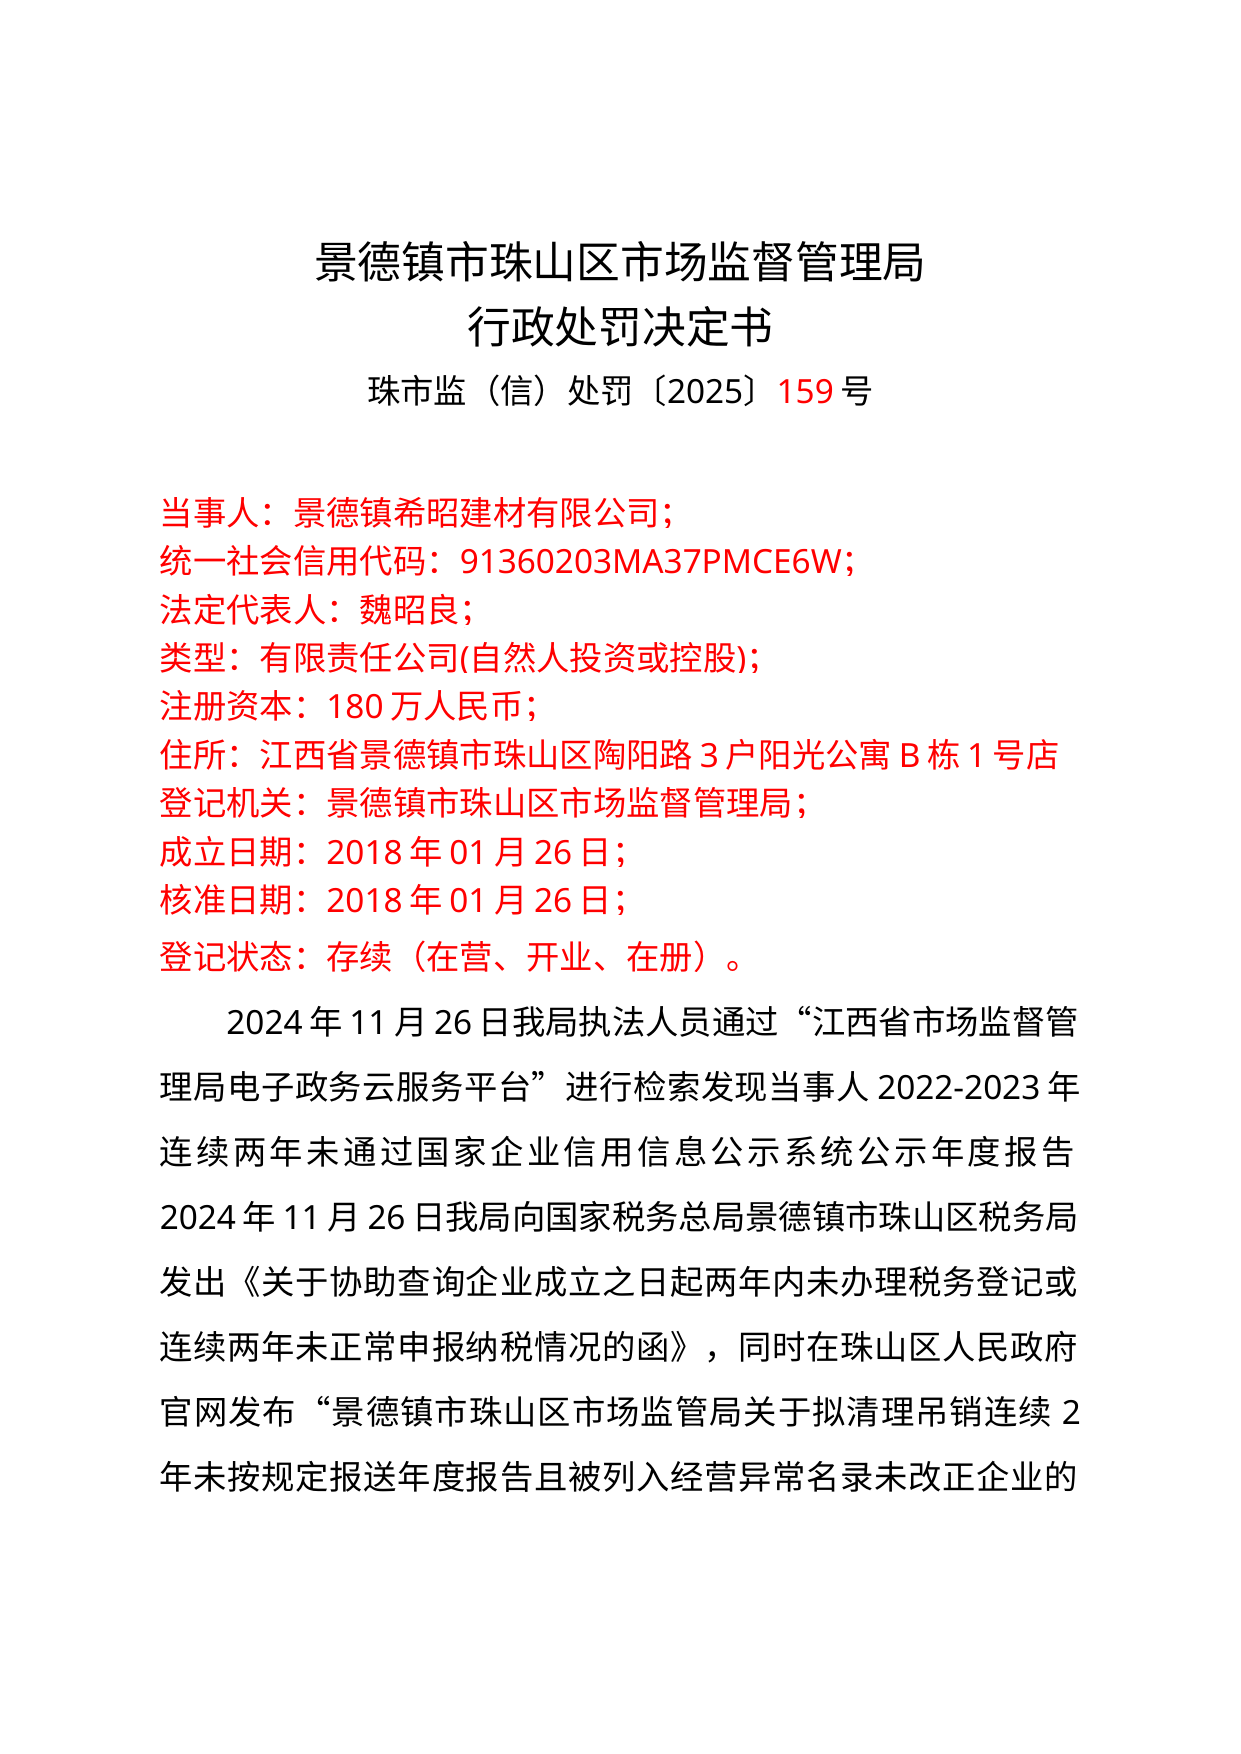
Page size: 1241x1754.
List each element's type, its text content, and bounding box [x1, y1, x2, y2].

text 住所：江西省景德镇市珠山区陶阳路3户阳光公寓B栋1号店 [159, 729, 1081, 777]
text 统一社会信用代码：91360203MA37PMCE6W； [159, 535, 1081, 584]
text 法定代表人：魏昭良； [159, 584, 1081, 632]
text 登记状态：存续（在营、开业、在册）。 [159, 922, 1081, 987]
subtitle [159, 987, 1081, 1507]
text 核准日期：2018年01月26日； [159, 874, 1081, 922]
subtitle 景德镇市珠山区市场监督管理局 [159, 227, 1081, 292]
text 珠市监（信）处罚〔2025〕159号 [159, 357, 1081, 422]
text 注册资本：180万人民币； [159, 680, 1081, 729]
text 登记机关：景德镇市珠山区市场监督管理局； [159, 777, 1081, 825]
text 类型：有限责任公司(自然人投资或控股)； [159, 632, 1081, 680]
text 成立日期：2018年01月26日； [159, 825, 1081, 874]
subtitle 行政处罚决定书 [159, 292, 1081, 357]
text 当事人：景德镇希昭建材有限公司； [159, 487, 1081, 535]
